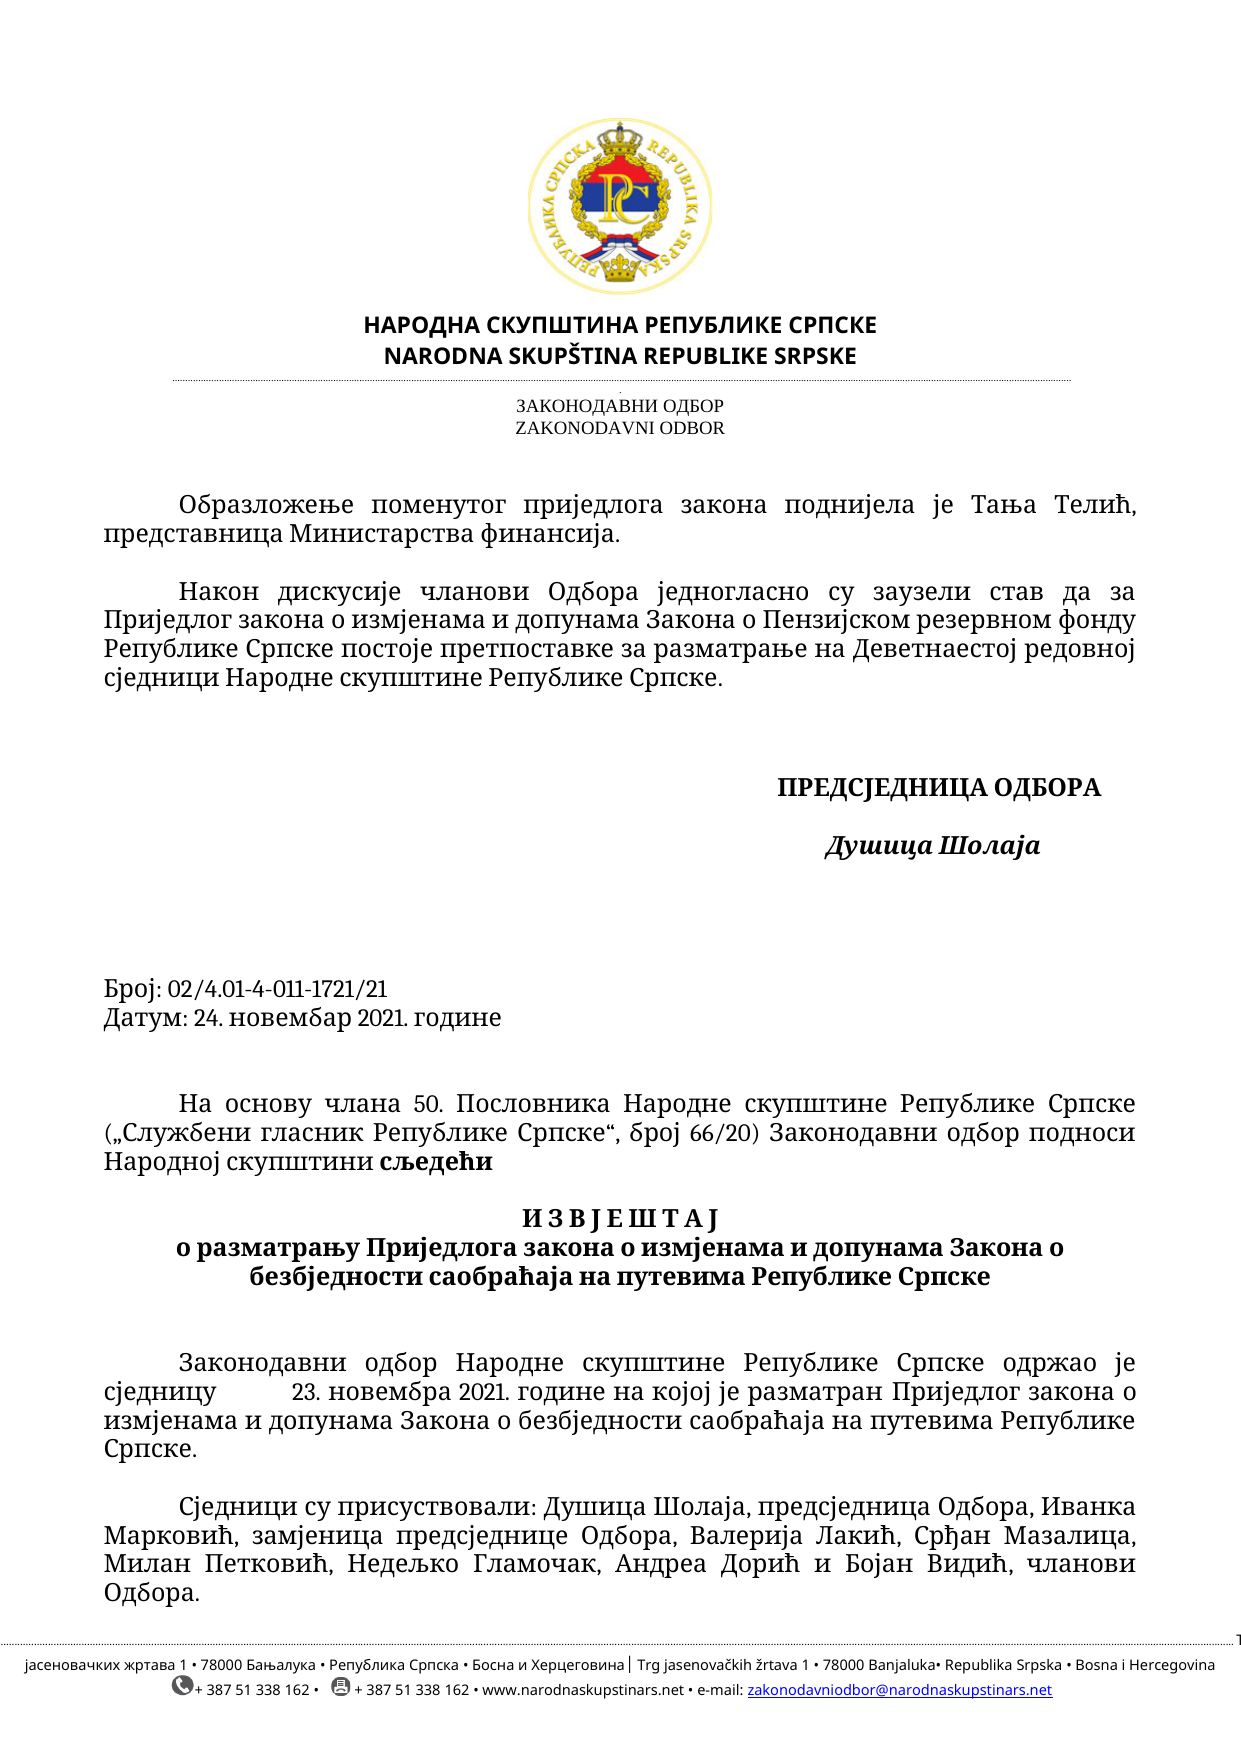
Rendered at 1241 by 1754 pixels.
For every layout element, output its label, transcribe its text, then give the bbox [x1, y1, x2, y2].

text Законодавни одбор Народне скупштине Републике Српске одржао је сједницу 23. новембра 2021. године на којој је разматран Приједлог закона о измјенама и допунама Закона о безбједности саобраћаја на путевима Републике Српске. [103, 1349, 1137, 1464]
text Број: 02/4.01-4-011-1721/21 [103, 975, 1137, 1004]
text Након дискусије чланови Одбора једногласно су заузели став да за Приједлог закона о измјенама и допунама Закона о Пензијском резервном фонду Републике Српске постоје претпоставке за разматрање на Деветнаестој редовној сједници Народне скупштине Републике Српске. [103, 577, 1137, 692]
text Образложење поменутог приједлога закона поднијела је Тања Телић, представница Министарства финансија. [103, 491, 1137, 549]
text Датум: 24. новембар 2021. године [103, 1004, 1137, 1033]
text Сједници су присуствовали: Душица Шолаја, предсједница Одбора, Иванка Марковић, замјеница предсједнице Одбора, Валерија Лакић, Срђан Мазалица, Милан Петковић, Недељко Гламочак, Андреа Дорић и Бојан Видић, чланови Одбора. [103, 1493, 1137, 1608]
text о разматрању Приједлога закона о измјенама и допунама Закона о безбједности саобраћаја на путевима Републике Српске [103, 1234, 1137, 1292]
text ПРЕДСЈЕДНИЦА ОДБОРА [103, 774, 1137, 803]
text Душица Шолаја [103, 832, 1137, 860]
text На основу члана 50. Пословника Народне скупштине Републике Српске („Службени гласник Републике Српске“, број 66/20) Законодавни одбор подноси Народној скупштини сљедећи [103, 1090, 1137, 1177]
text И З В Ј Е Ш Т А Ј [103, 1205, 1137, 1234]
